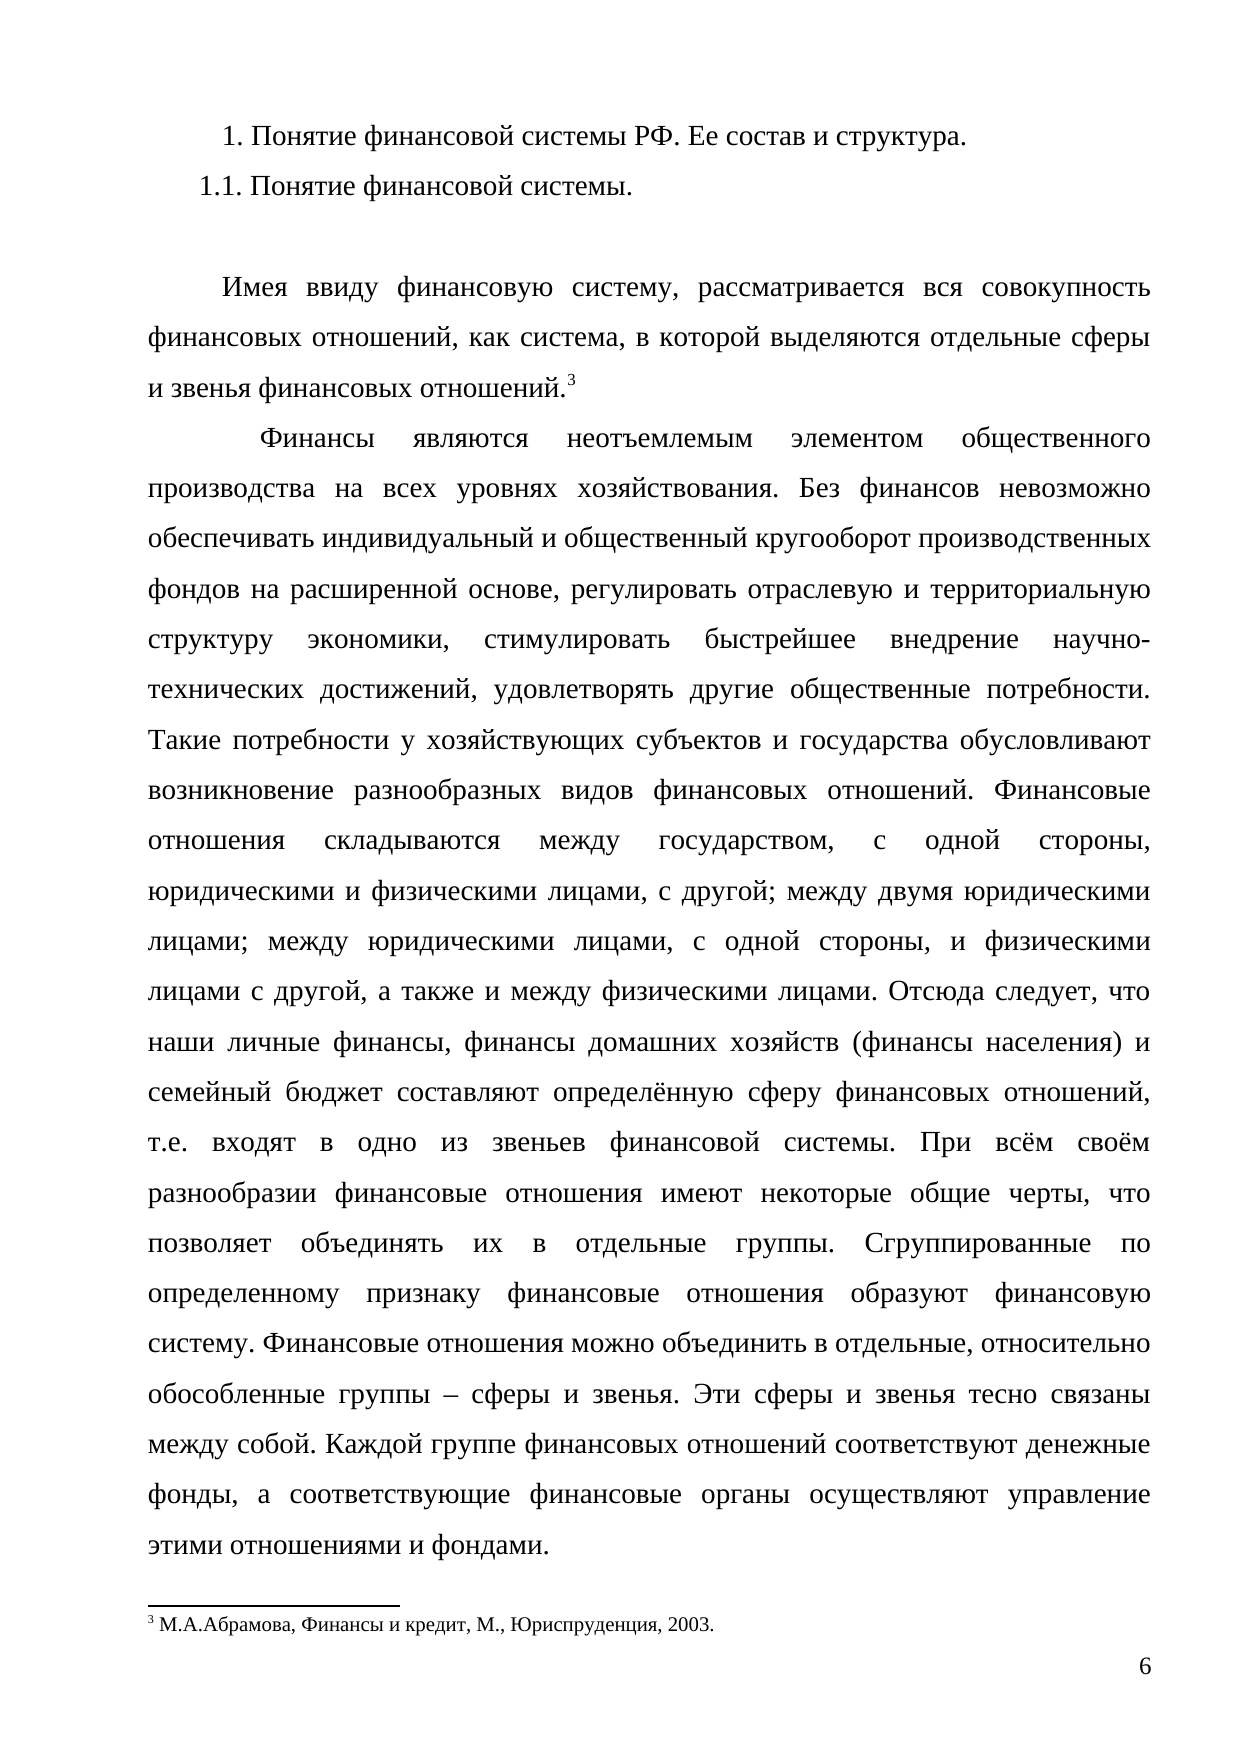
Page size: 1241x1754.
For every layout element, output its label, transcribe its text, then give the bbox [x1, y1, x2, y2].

text Имея ввиду финансовую систему, рассматривается вся совокупность финансовых отношений, как система, в которой выделяются отдельные сферы и звенья финансовых отношений. [148, 269, 1152, 403]
text 1.1. Понятие финансовой системы. [148, 168, 1152, 202]
text Финансы являются неотъемлемым элементом общественного производства на всех уровнях хозяйствования. Без финансов невозможно обеспечивать индивидуальный и общественный кругооборот производственных фондов на расширенной основе, регулировать отраслевую и территориальную структуру экономики, стимулировать быстрейшее внедрение научно-технических достижений, удовлетворять другие общественные потребности. Такие потребности у хозяйствующих субъектов и государства обусловливают возникновение разнообразных видов финансовых отношений. Финансовые отношения складываются между государством, с одной стороны, юридическими и физическими лицами, с другой; между двумя юридическими лицами; между юридическими лицами, с одной стороны, и физическими лицами с другой, а также и между физическими лицами. Отсюда следует, что наши личные финансы, финансы домашних хозяйств (финансы населения) и семейный бюджет составляют определённую сферу финансовых отношений, т.е. входят в одно из звеньев финансовой системы. При всём своём разнообразии финансовые отношения имеют некоторые общие черты, что позволяет объединять их в отдельные группы. Сгруппированные по определенному признаку финансовые отношения образуют финансовую систему. Финансовые отношения можно объединить в отдельные, относительно обособленные группы – сферы и звенья. Эти сферы и звенья тесно связаны между собой. Каждой группе финансовых отношений соответствуют денежные фонды, а соответствующие финансовые органы осуществляют управление этими отношениями и фондами. [148, 420, 1152, 1560]
text 1. Понятие финансовой системы РФ. Ее состав и структура. [148, 118, 1152, 152]
